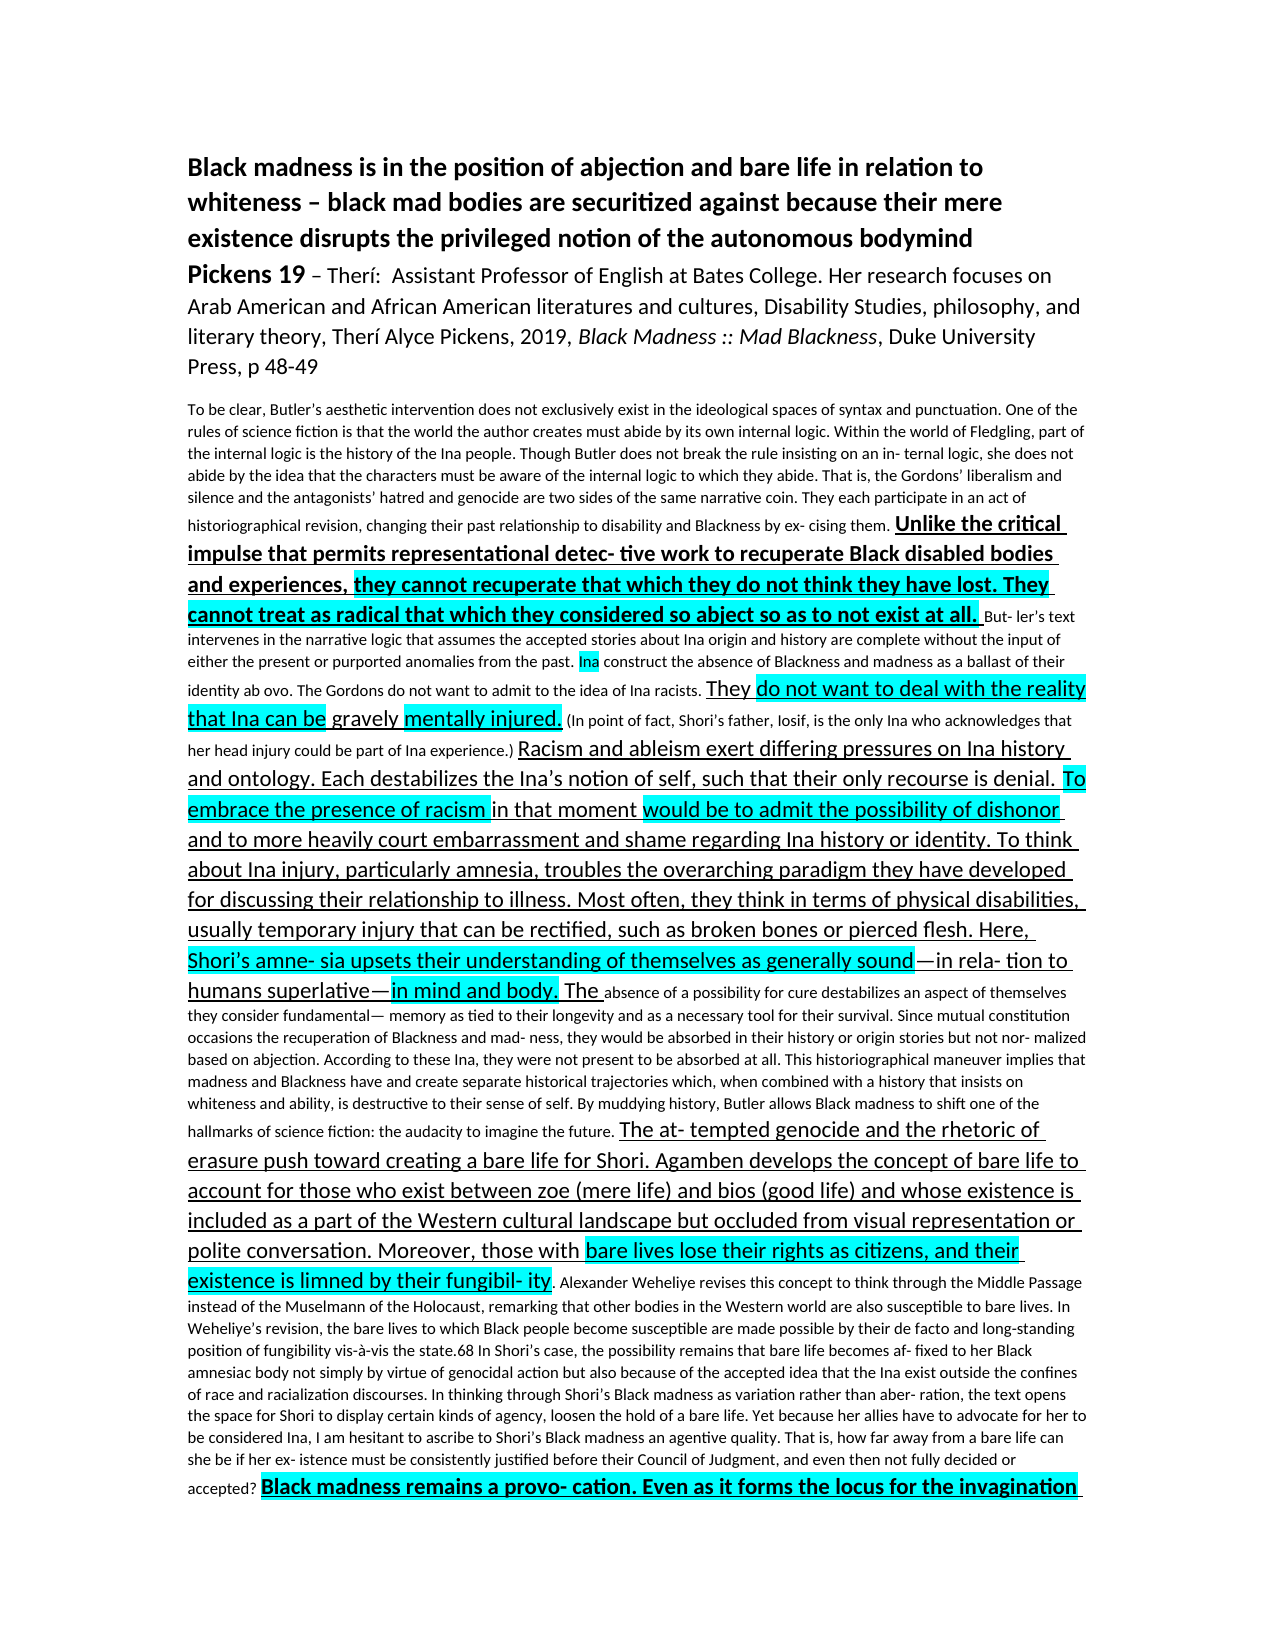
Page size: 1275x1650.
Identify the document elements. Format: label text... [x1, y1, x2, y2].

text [187, 399, 1087, 1500]
subtitle Black madness is in the position of abjection and bare life in relation to whiteness – black mad bodies are securitized against because their mere existence disrupts the privileged notion of the autonomous bodymind [187, 150, 1087, 254]
text Pickens 19 – Therí: Assistant Professor of English at Bates College. Her research focuses on Arab American and African American literatures and cultures, Disability Studies, philosophy, and literary theory, Therí Alyce Pickens, 2019, Black Madness :: Mad Blackness, Duke University Press, p 48-49 [187, 257, 1087, 381]
